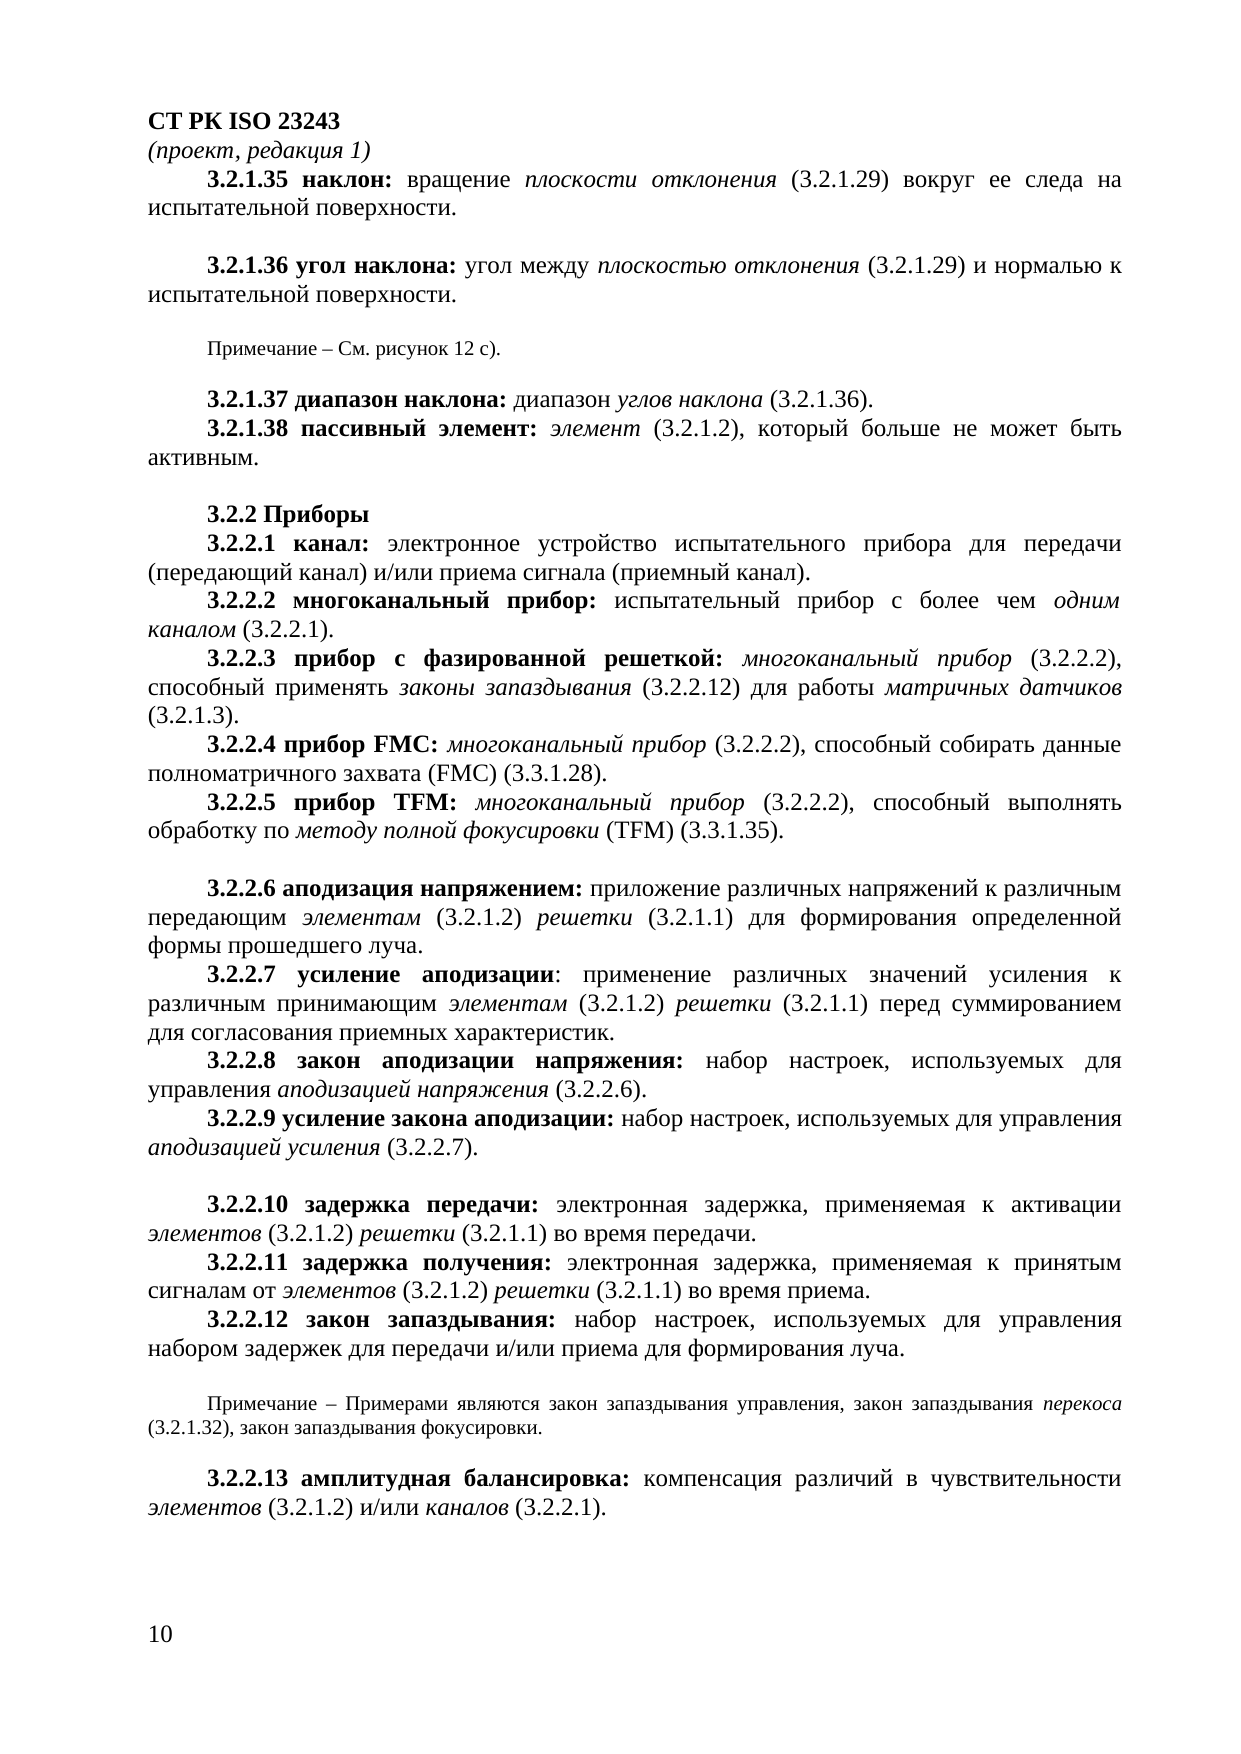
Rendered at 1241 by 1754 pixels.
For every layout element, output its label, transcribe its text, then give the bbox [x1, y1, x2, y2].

text 3.2.1.35 наклон: вращение плоскости отклонения (3.2.1.29) вокруг ее следа на испытательной поверхности. [148, 164, 1122, 221]
text 3.2.2.9 усиление закона аподизации: набор настроек, используемых для управления аподизацией усиления (3.2.2.7). [148, 1103, 1122, 1161]
text 3.2.2.5 прибор TFM: многоканальный прибор (3.2.2.2), способный выполнять обработку по методу полной фокусировки (TFM) (3.3.1.35). [148, 787, 1122, 844]
text 3.2.2 Приборы [148, 499, 1122, 528]
text 3.2.2.1 канал: электронное устройство испытательного прибора для передачи (передающий канал) и/или приема сигнала (приемный канал). [148, 528, 1122, 586]
text 3.2.2.10 задержка передачи: электронная задержка, применяемая к активации элементов (3.2.1.2) решетки (3.2.1.1) во время передачи. [148, 1189, 1122, 1247]
text 3.2.2.12 закон запаздывания: набор настроек, используемых для управления набором задержек для передачи и/или приема для формирования луча. [148, 1304, 1122, 1362]
text 3.2.1.36 угол наклона: угол между плоскостью отклонения (3.2.1.29) и нормалью к испытательной поверхности. [148, 250, 1122, 307]
text 3.2.2.3 прибор с фазированной решеткой: многоканальный прибор (3.2.2.2), способный применять законы запаздывания (3.2.2.12) для работы матричных датчиков (3.2.1.3). [148, 643, 1122, 729]
text 3.2.2.2 многоканальный прибор: испытательный прибор с более чем одним каналом (3.2.2.1). [148, 586, 1122, 643]
text 3.2.2.11 задержка получения: электронная задержка, применяемая к принятым сигналам от элементов (3.2.1.2) решетки (3.2.1.1) во время приема. [148, 1247, 1122, 1304]
text 3.2.2.7 усиление аподизации: применение различных значений усиления к различным принимающим элементам (3.2.1.2) решетки (3.2.1.1) перед суммированием для согласования приемных характеристик. [148, 959, 1122, 1046]
text 3.2.2.8 закон аподизации напряжения: набор настроек, используемых для управления аподизацией напряжения (3.2.2.6). [148, 1046, 1122, 1103]
text Примечание – Примерами являются закон запаздывания управления, закон запаздывания перекоса (3.2.1.32), закон запаздывания фокусировки. [148, 1391, 1122, 1439]
text 3.2.2.4 прибор FMC: многоканальный прибор (3.2.2.2), способный собирать данные полноматричного захвата (FMC) (3.3.1.28). [148, 729, 1122, 787]
text 3.2.2.6 аподизация напряжением: приложение различных напряжений к различным передающим элементам (3.2.1.2) решетки (3.2.1.1) для формирования определенной формы прошедшего луча. [148, 873, 1122, 959]
text 3.2.1.38 пассивный элемент: элемент (3.2.1.2), который больше не может быть активным. [148, 413, 1122, 471]
text 3.2.1.37 диапазон наклона: диапазон углов наклона (3.2.1.36). [148, 384, 1122, 413]
text Примечание – См. рисунок 12 с). [148, 336, 1122, 360]
text 3.2.2.13 амплитудная балансировка: компенсация различий в чувствительности элементов (3.2.1.2) и/или каналов (3.2.2.1). [148, 1463, 1122, 1520]
